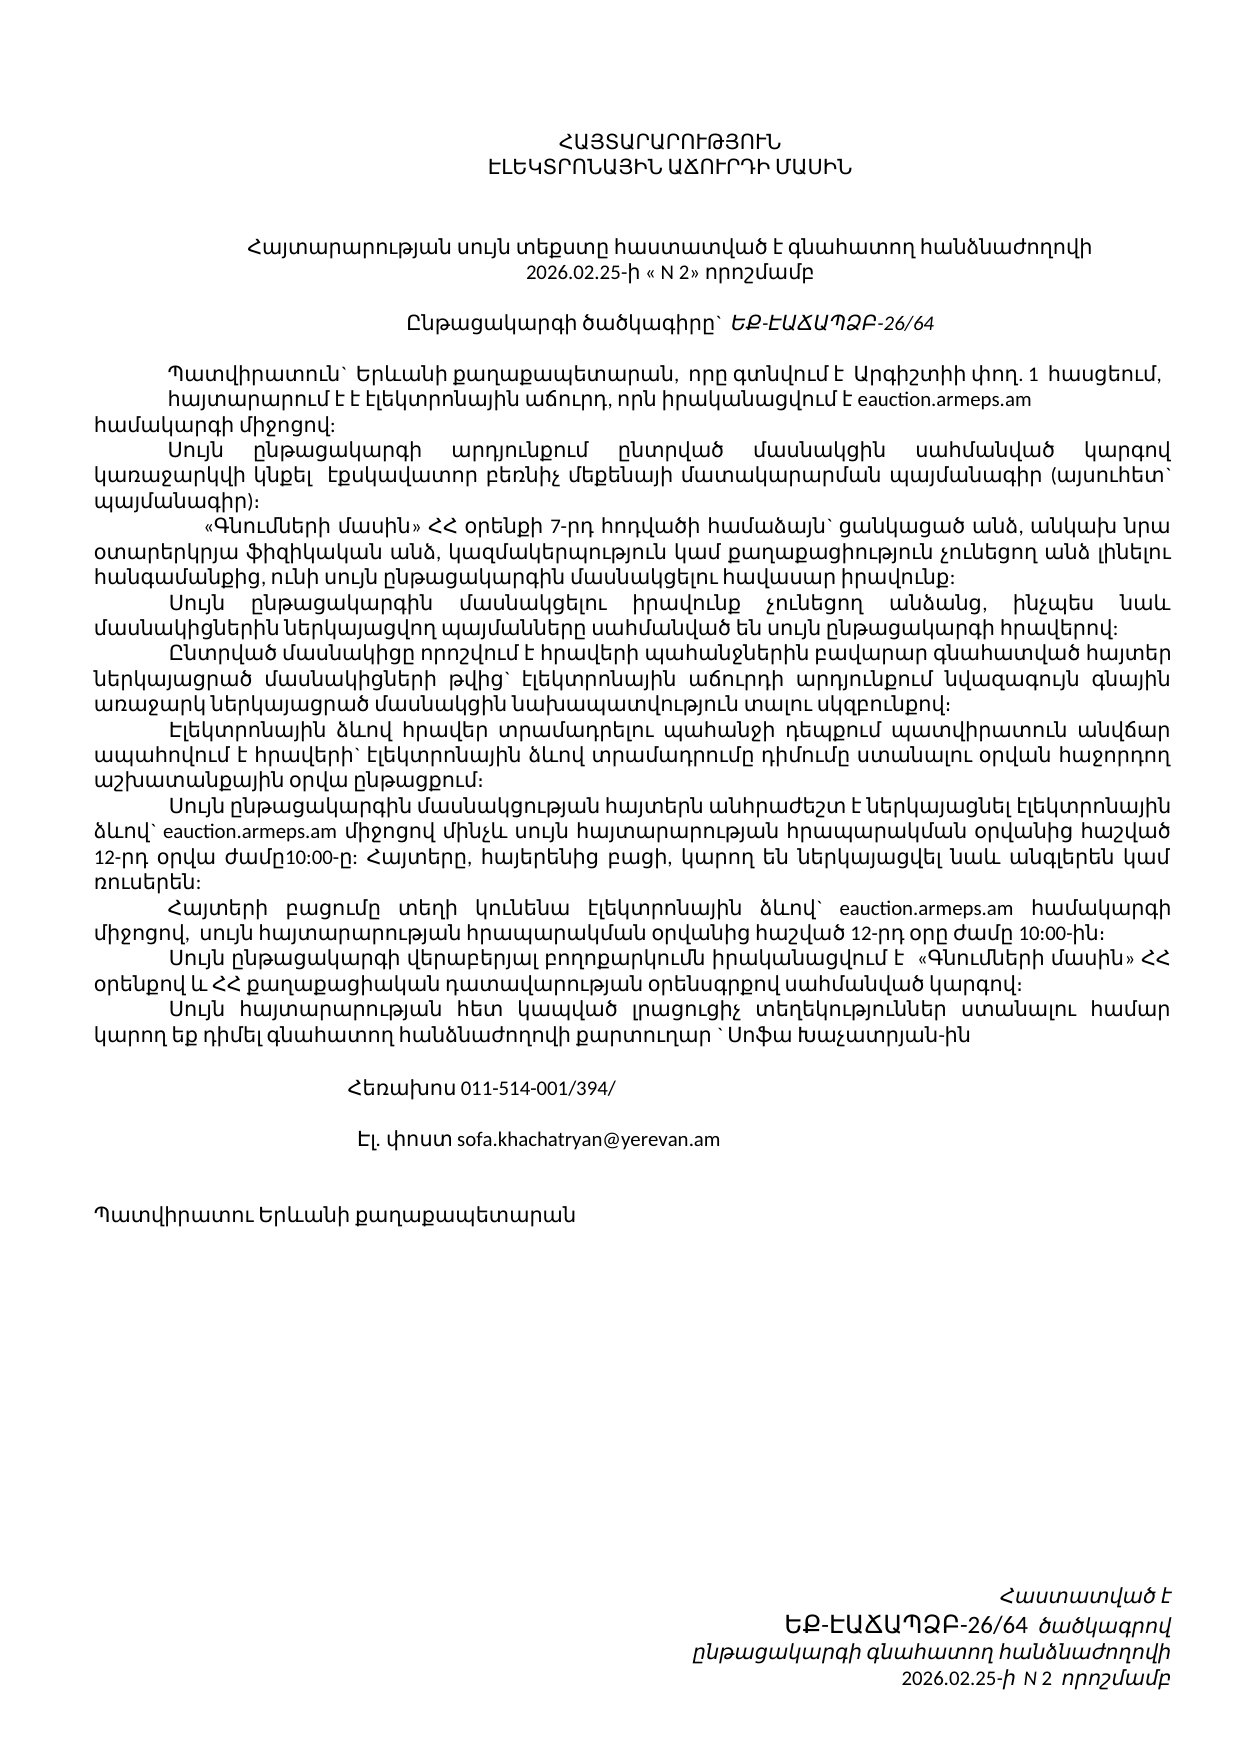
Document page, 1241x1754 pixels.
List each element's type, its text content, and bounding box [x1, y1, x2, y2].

text 2026.02.25 -ի « N 2» որոշմամբ [94, 259, 1171, 285]
text Հայտերի բացումը տեղի կունենա էլեկտրոնային ձևով` eauction.armeps.am համակարգի միջոցով, սույն հայտարարության հրապարակման օրվանից հաշված 12-րդ օրը ժամը 10:00-ին։ [94, 895, 1171, 946]
text Պատվիրատուն` Երևանի քաղաքապետարան, որը գտնվում է Արգիշտիի փող. 1 հասցեում, [94, 361, 1171, 386]
text Սույն ընթացակարգի արդյունքում ընտրված մասնակցին սահմանված կարգով կառաջարկվի կնքել էքսկավատոր բեռնիչ մեքենայի մատակարարման պայմանագիր (այսուհետ` պայմանագիր)։ [94, 437, 1171, 513]
text Սույն ընթացակարգին մասնակցելու իրավունք չունեցող անձանց, ինչպես նաև մասնակիցներին ներկայացվող պայմանները սահմանված են սույն ընթացակարգի հրավերով: [94, 590, 1171, 641]
text Սույն ընթացակարգի վերաբերյալ բողոքարկումն իրականացվում է «Գնումների մասին» ՀՀ օրենքով և ՀՀ քաղաքացիական դատավարության օրենսգրքով սահմանված կարգով։ [94, 946, 1171, 996]
text Հայտարարության սույն տեքստը հաստատված է գնահատող հանձնաժողովի [94, 234, 1171, 259]
text Սույն ընթացակարգին մասնակցության հայտերն անհրաժեշտ է ներկայացնել էլեկտրոնային ձևով` eauction.armeps.am միջոցով մինչև սույն հայտարարության հրապարակման օրվանից հաշված 12-րդ օրվա ժամը10:00-ը: Հայտերը, հայերենից բացի, կարող են ներկայացվել նաև անգլերեն կամ ռուսերեն: [94, 793, 1171, 895]
text ՀԱՅՏԱՐԱՐՈՒԹՅՈՒՆ [94, 129, 1171, 154]
text հայտարարում է է էլեկտրոնային աճուրդ, որն իրականացվում է eauction.armeps.am համակարգի միջոցով: [94, 386, 1171, 437]
text Ընթացակարգի ծածկագիրը` ԵՔ-ԷԱՃԱՊՁԲ-26/64 [94, 310, 1171, 336]
text ԷԼԵԿՏՐՈՆԱՅԻՆ ԱՃՈՒՐԴԻ ՄԱՍԻՆ [94, 154, 1171, 180]
text Պատվիրատու Երևանի քաղաքապետարան [94, 1203, 1171, 1228]
text Էլ. փոստ sofa.khachatryan@yerevan.am [94, 1126, 1171, 1152]
text ընթացակարգի գնահատող հանձնաժողովի [94, 1639, 1171, 1665]
text Էլեկտրոնային ձևով հրավեր տրամադրելու պահանջի դեպքում պատվիրատուն անվճար ապահովում է հրավերի` էլեկտրոնային ձևով տրամադրումը դիմումը ստանալու օրվան հաջորդող աշխատանքային օրվա ընթացքում։ [94, 717, 1171, 793]
text «Գնումների մասին» ՀՀ օրենքի 7-րդ հոդվածի համաձայն` ցանկացած անձ, անկախ նրա օտարերկրյա ֆիզիկական անձ, կազմակերպություն կամ քաղաքացիություն չունեցող անձ լինելու հանգամանքից, ունի սույն ընթացակարգին մասնակցելու հավասար իրավունք: [94, 513, 1171, 590]
text ԵՔ-ԷԱՃԱՊՁԲ-26/64 ծածկագրով [94, 1609, 1171, 1639]
text Հեռախոս 011-514-001/394/ [94, 1076, 1171, 1101]
text Հաստատված է [94, 1584, 1171, 1609]
text Սույն հայտարարության հետ կապված լրացուցիչ տեղեկություններ ստանալու համար կարող եք դիմել գնահատող հանձնաժողովի քարտուղար ` Սոֆա Խաչատրյան-ին [94, 996, 1171, 1047]
text 2026.02.25 -ի N 2 որոշմամբ [94, 1665, 1171, 1690]
text Ընտրված մասնակիցը որոշվում է հրավերի պահանջներին բավարար գնահատված հայտեր ներկայացրած մասնակիցների թվից` էլեկտրոնային աճուրդի արդյունքում նվազագույն գնային առաջարկ ներկայացրած մասնակցին նախապատվություն տալու սկզբունքով։ [94, 641, 1171, 717]
